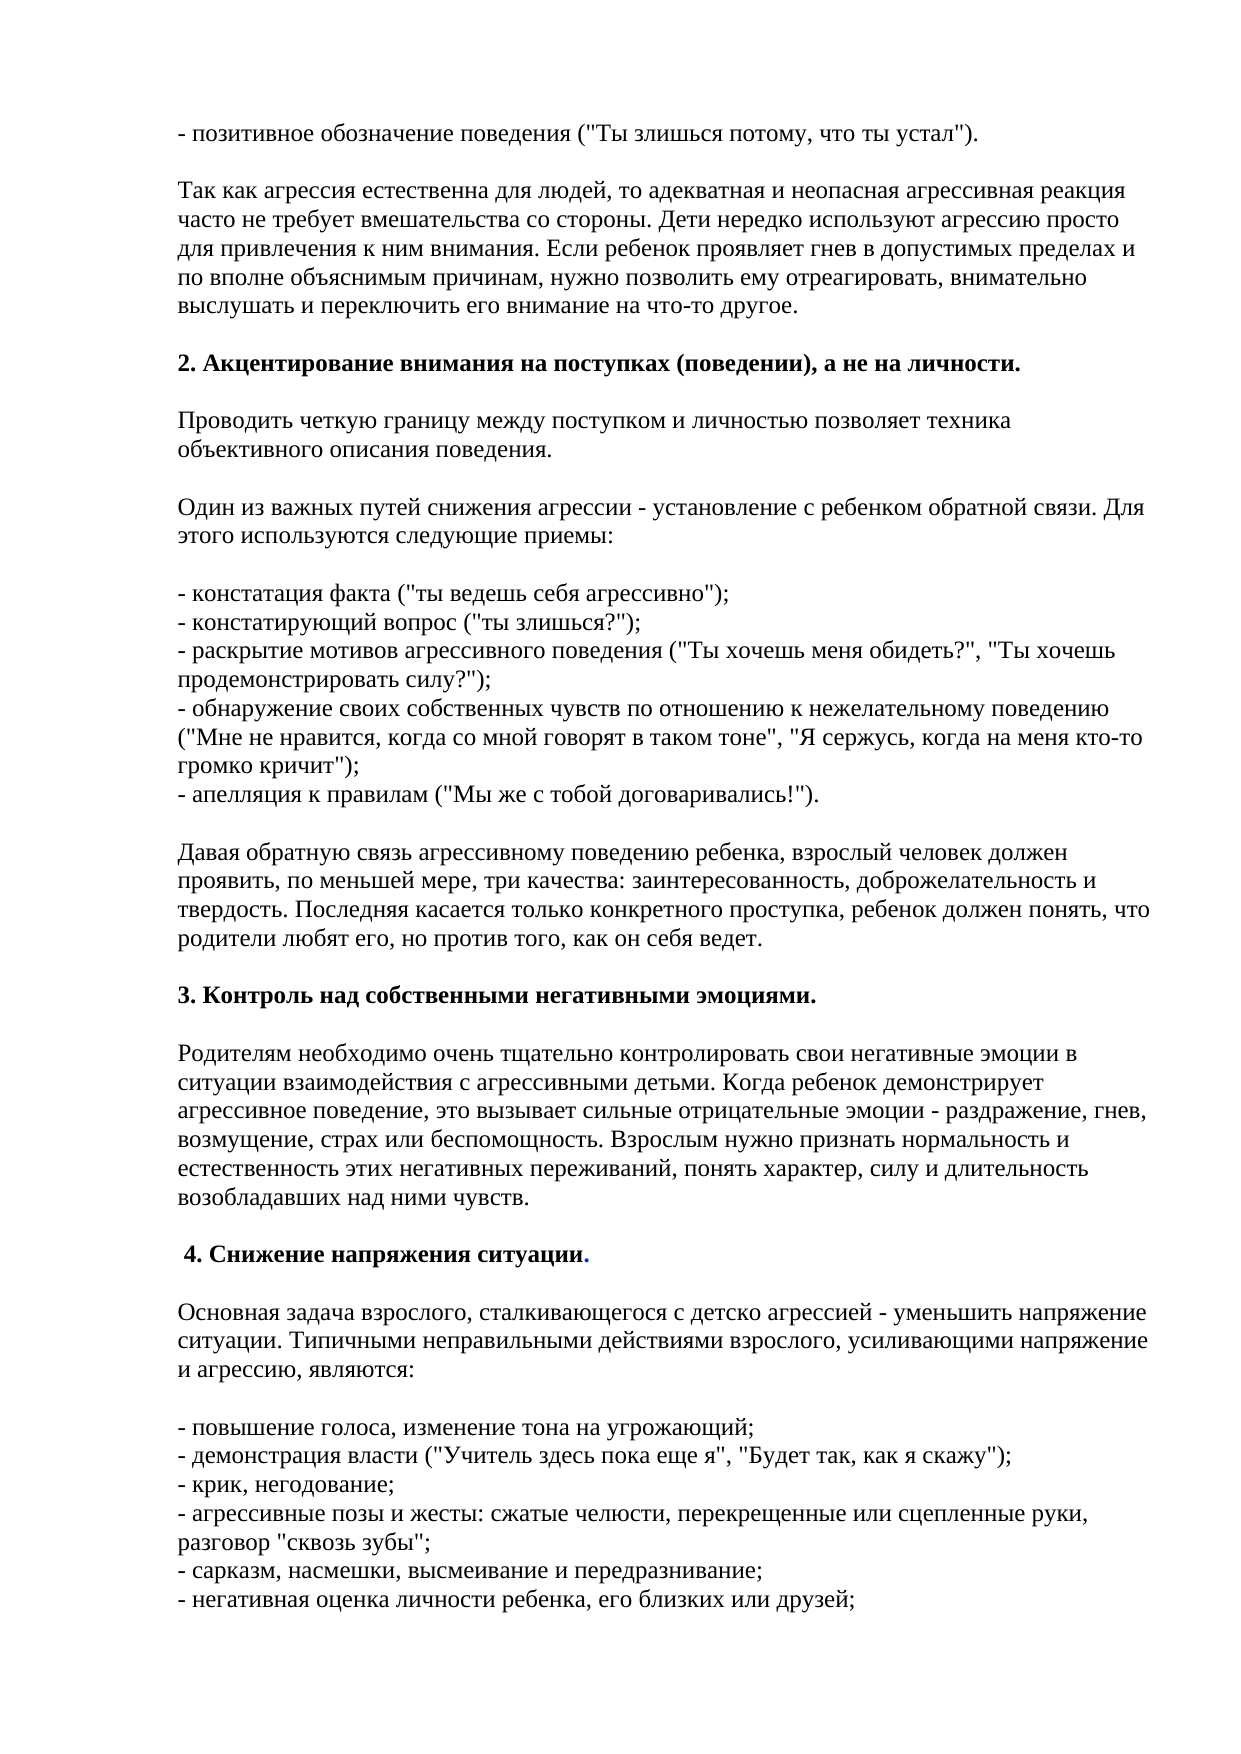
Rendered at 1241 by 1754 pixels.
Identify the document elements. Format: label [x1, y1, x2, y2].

text [177, 118, 1152, 1613]
